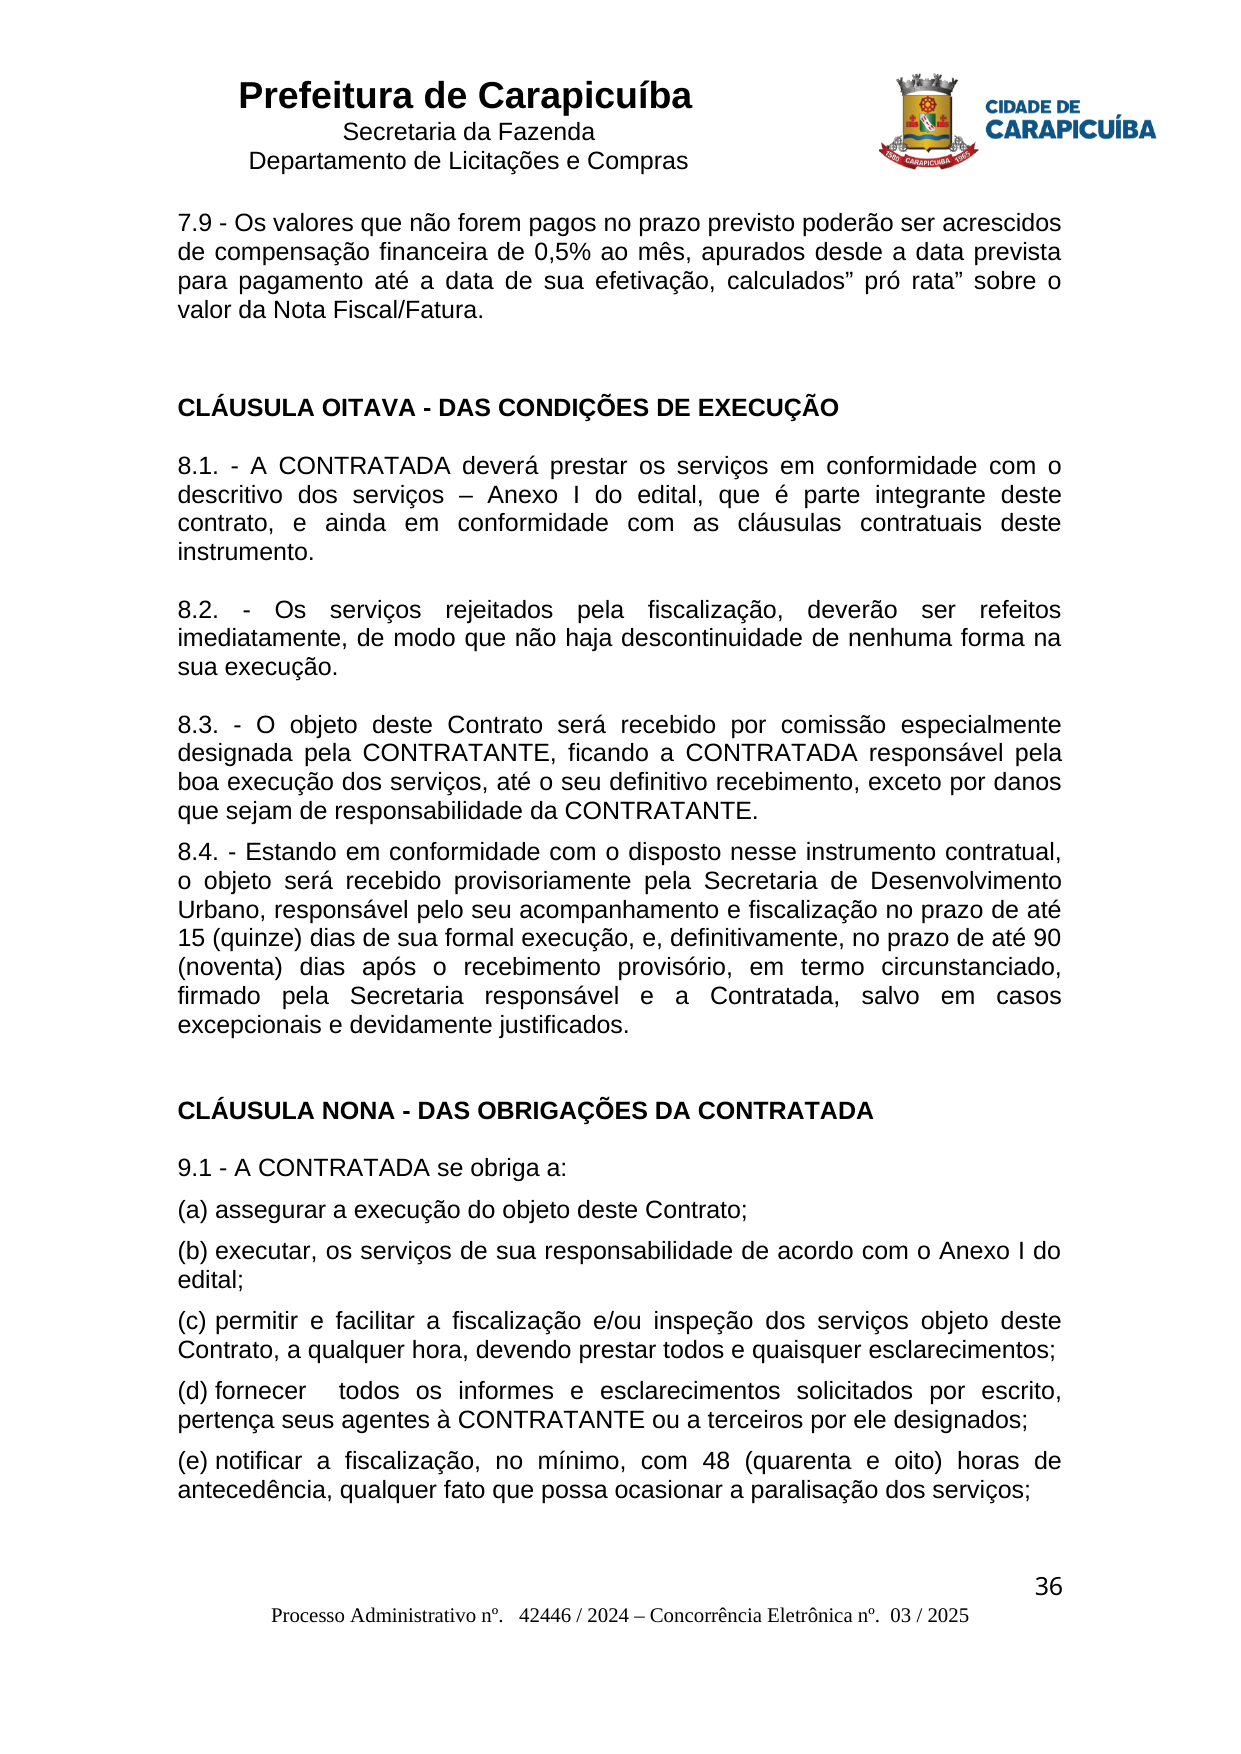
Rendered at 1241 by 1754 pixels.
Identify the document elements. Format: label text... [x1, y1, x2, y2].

list assegurar a execução do objeto deste Contrato; [177, 1195, 1063, 1223]
text 8.1. - A CONTRATADA deverá prestar os serviços em conformidade com o descritivo dos serviços – Anexo I do edital, que é parte integrante deste contrato, e ainda em conformidade com as cláusulas contratuais deste instrumento. [177, 451, 1063, 566]
text 7.9 - Os valores que não forem pagos no prazo previsto poderão ser acrescidos de compensação financeira de 0,5% ao mês, apurados desde a data prevista para pagamento até a data de sua efetivação, calculados” pró rata” sobre o valor da Nota Fiscal/Fatura. [177, 208, 1063, 323]
text 9.1 - A CONTRATADA se obriga a: [177, 1153, 1063, 1182]
text CLÁUSULA NONA - DAS OBRIGAÇÕES DA CONTRATADA [177, 1096, 1063, 1125]
list permitir e facilitar a fiscalização e/ou inspeção dos serviços objeto deste Contrato, a qualquer hora, devendo prestar todos e quaisquer esclarecimentos; [177, 1306, 1063, 1363]
text 8.2. - Os serviços rejeitados pela fiscalização, deverão ser refeitos imediatamente, de modo que não haja descontinuidade de nenhuma forma na sua execução. [177, 595, 1063, 681]
picture [877, 65, 1159, 172]
list fornecer todos os informes e esclarecimentos solicitados por escrito, pertença seus agentes à CONTRATANTE ou a terceiros por ele designados; [177, 1376, 1063, 1433]
text 8.4. - Estando em conformidade com o disposto nesse instrumento contratual, o objeto será recebido provisoriamente pela Secretaria de Desenvolvimento Urbano, responsável pelo seu acompanhamento e fiscalização no prazo de até 15 (quinze) dias de sua formal execução, e, definitivamente, no prazo de até 90 (noventa) dias após o recebimento provisório, em termo circunstanciado, firmado pela Secretaria responsável e a Contratada, salvo em casos excepcionais e devidamente justificados. [177, 837, 1063, 1038]
text CLÁUSULA OITAVA - DAS CONDIÇÕES DE EXECUÇÃO [177, 393, 1063, 422]
text 8.3. - O objeto deste Contrato será recebido por comissão especialmente designada pela CONTRATANTE, ficando a CONTRATADA responsável pela boa execução dos serviços, até o seu definitivo recebimento, exceto por danos que sejam de responsabilidade da CONTRATANTE. [177, 710, 1063, 825]
list executar, os serviços de sua responsabilidade de acordo com o Anexo I do edital; [177, 1236, 1063, 1293]
list notificar a fiscalização, no mínimo, com 48 (quarenta e oito) horas de antecedência, qualquer fato que possa ocasionar a paralisação dos serviços; [177, 1446, 1063, 1503]
